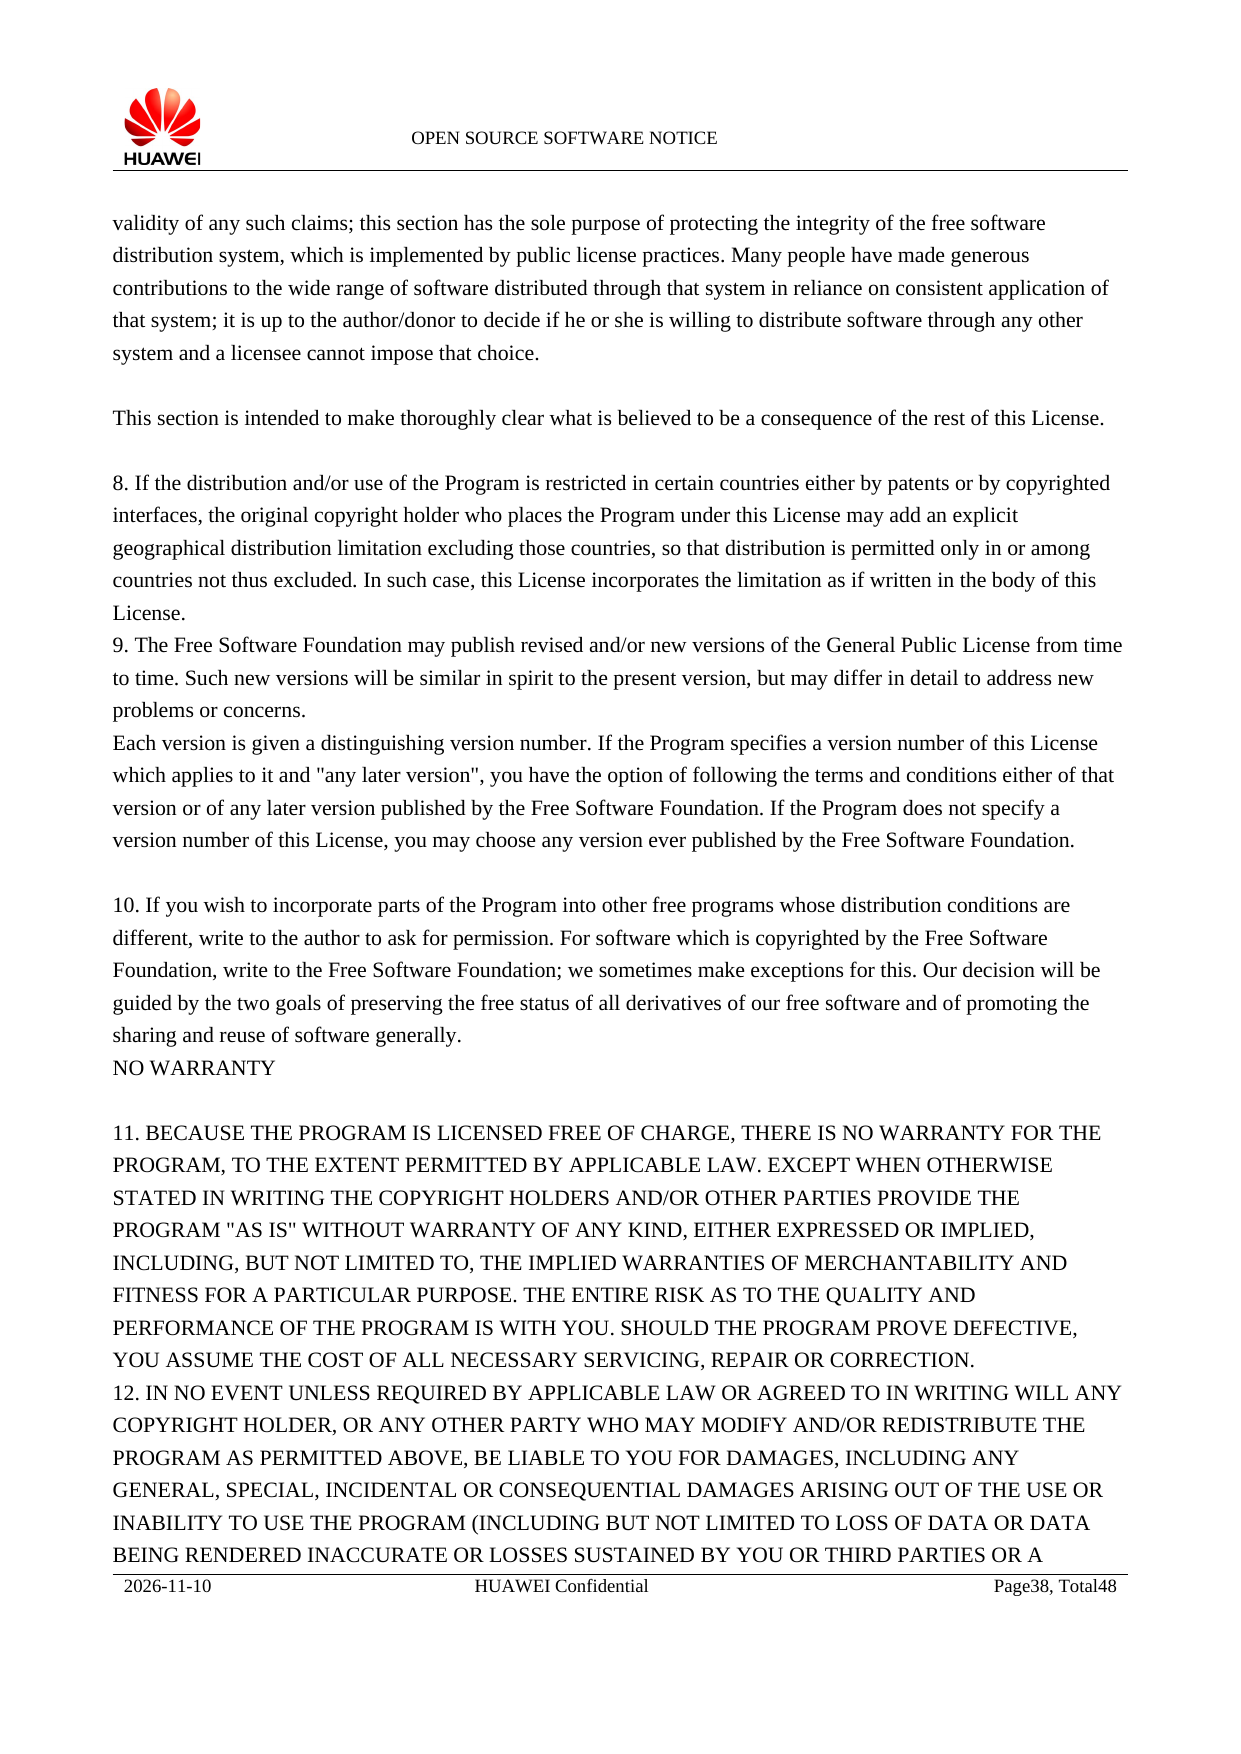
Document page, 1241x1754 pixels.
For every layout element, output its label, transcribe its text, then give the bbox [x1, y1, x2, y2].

picture [124, 88, 201, 165]
